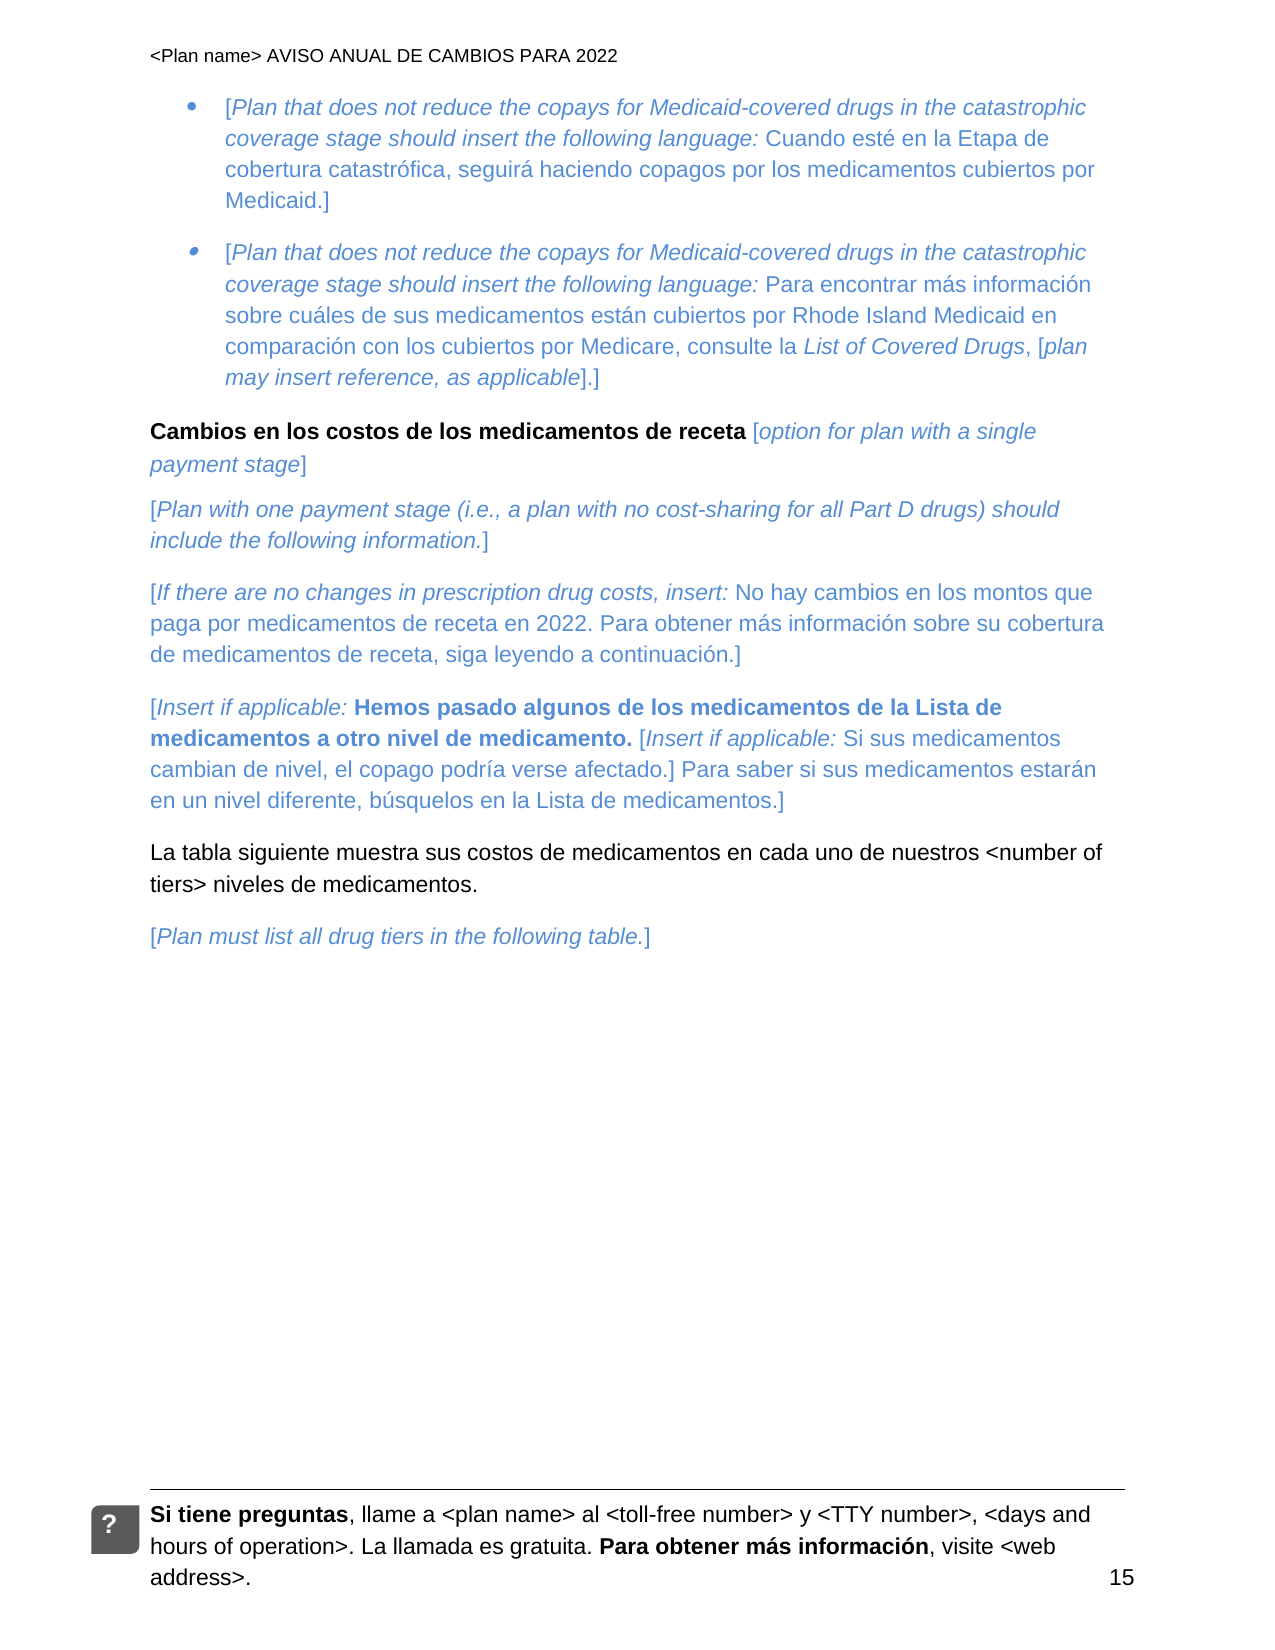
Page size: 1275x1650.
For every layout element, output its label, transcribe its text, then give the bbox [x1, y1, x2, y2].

list [Plan that does not reduce the copays for Medicaid-covered drugs in the catastrophic coverage stage should insert the following language: Para encontrar más información sobre cuáles de sus medicamentos están cubiertos por Rhode Island Medicaid en comparación con los cubiertos por Medicare, consulte la List of Covered Drugs, [plan may insert reference, as applicable].] [187, 236, 1125, 392]
text [Plan with one payment stage (i.e., a plan with no cost-sharing for all Part D drugs) should include the following information.] [150, 492, 1125, 554]
text [Insert if applicable: Hemos pasado algunos de los medicamentos de la Lista de medicamentos a otro nivel de medicamento. [Insert if applicable: Si sus medicamentos cambian de nivel, el copago podría verse afectado.] Para saber si sus medicamentos estarán en un nivel diferente, búsquelos en la Lista de medicamentos.] [150, 690, 1125, 815]
list [Plan that does not reduce the copays for Medicaid-covered drugs in the catastrophic coverage stage should insert the following language: Cuando esté en la Etapa de cobertura catastrófica, seguirá haciendo copagos por los medicamentos cubiertos por Medicaid.] [187, 90, 1125, 215]
text Cambios en los costos de los medicamentos de receta [option for plan with a single payment stage] [150, 413, 1050, 479]
text La tabla siguiente muestra sus costos de medicamentos en cada uno de nuestros <number of tiers> niveles de medicamentos. [150, 836, 1125, 898]
text [If there are no changes in prescription drug costs, insert: No hay cambios en los montos que paga por medicamentos de receta en 2022. Para obtener más información sobre su cobertura de medicamentos de receta, siga leyendo a continuación.] [150, 575, 1125, 669]
text [Plan must list all drug tiers in the following table.] [150, 919, 1125, 950]
